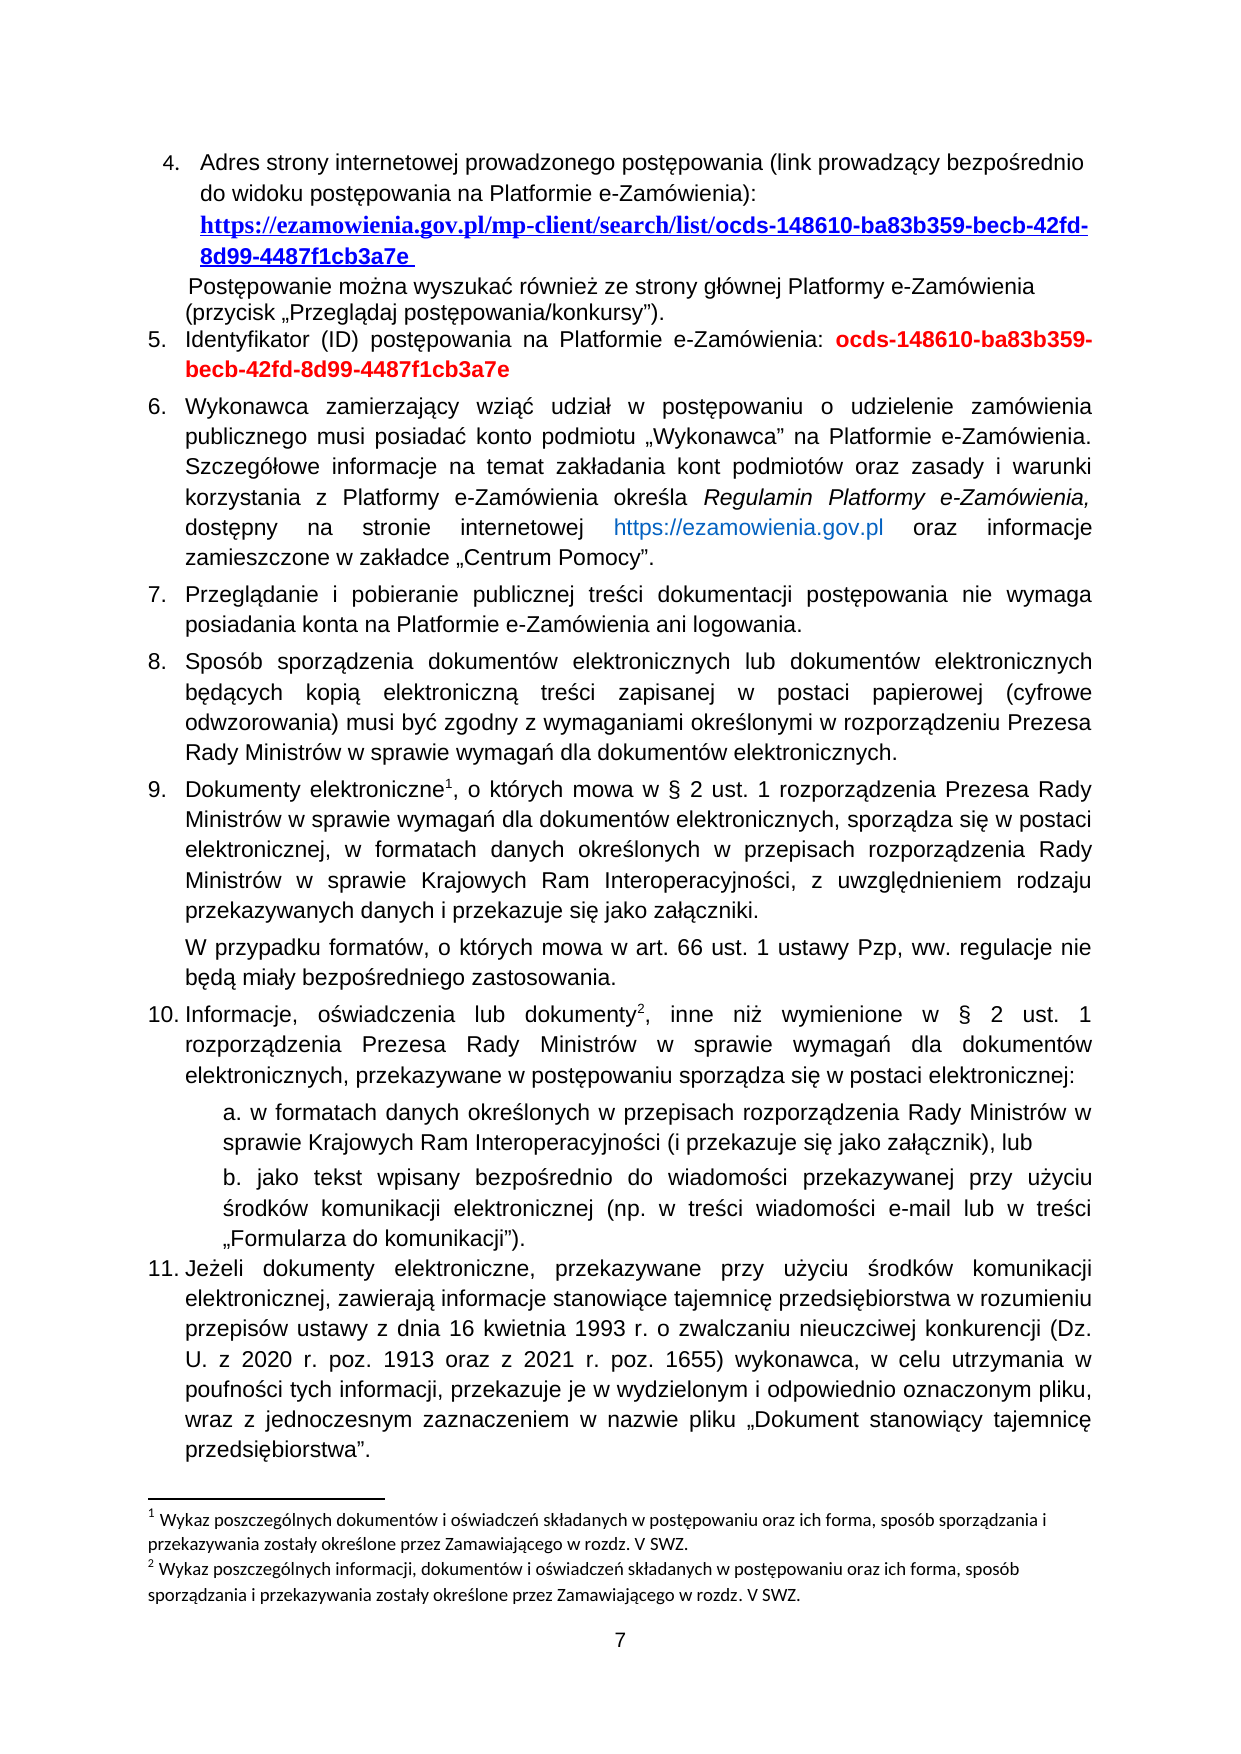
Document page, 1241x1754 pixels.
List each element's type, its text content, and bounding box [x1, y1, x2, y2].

list b. jako tekst wpisany bezpośrednio do wiadomości przekazywanej przy użyciu środków komunikacji elektronicznej (np. w treści wiadomości e-mail lub w treści „Formularza do komunikacji”). [223, 1164, 1093, 1251]
list Adres strony internetowej prowadzonego postępowania (link prowadzący bezpośrednio do widoku postępowania na Platformie e-Zamówienia): https://ezamowienia.gov.pl/mp-client/search/list/ocds-148610-ba83b359-becb-42fd-8d99-4487f1cb3a7e [162, 148, 1093, 269]
list a. w formatach danych określonych w przepisach rozporządzenia Rady Ministrów w sprawie Krajowych Ram Interoperacyjności (i przekazuje się jako załącznik), lub [223, 1099, 1093, 1155]
list Sposób sporządzenia dokumentów elektronicznych lub dokumentów elektronicznych będących kopią elektroniczną treści zapisanej w postaci papierowej (cyfrowe odwzorowania) musi być zgodny z wymaganiami określonymi w rozporządzeniu Prezesa Rady Ministrów w sprawie wymagań dla dokumentów elektronicznych. [148, 648, 1093, 765]
list Informacje, oświadczenia lub dokumenty, inne niż wymienione w § 2 ust. 1 rozporządzenia Prezesa Rady Ministrów w sprawie wymagań dla dokumentów elektronicznych, przekazywane w postępowaniu sporządza się w postaci elektronicznej: [148, 1001, 1093, 1088]
list W przypadku formatów, o których mowa w art. 66 ust. 1 ustawy Pzp, ww. regulacje nie będą miały bezpośredniego zastosowania. [185, 934, 1093, 991]
list Przeglądanie i pobieranie publicznej treści dokumentacji postępowania nie wymaga posiadania konta na Platformie e-Zamówienia ani logowania. [148, 581, 1093, 638]
list Jeżeli dokumenty elektroniczne, przekazywane przy użyciu środków komunikacji elektronicznej, zawierają informacje stanowiące tajemnicę przedsiębiorstwa w rozumieniu przepisów ustawy z dnia 16 kwietnia 1993 r. o zwalczaniu nieuczciwej konkurencji (Dz. U. z 2020 r. poz. 1913 oraz z 2021 r. poz. 1655) wykonawca, w celu utrzymania w poufności tych informacji, przekazuje je w wydzielonym i odpowiednio oznaczonym pliku, wraz z jednoczesnym zaznaczeniem w nazwie pliku „Dokument stanowiący tajemnicę przedsiębiorstwa”. [148, 1255, 1093, 1463]
text (przycisk „Przeglądaj postępowania/konkursy”). [148, 299, 1093, 326]
text Postępowanie można wyszukać również ze strony głównej Platformy e-Zamówienia [162, 273, 1093, 299]
list Identyfikator (ID) postępowania na Platformie e-Zamówienia: ocds-148610-ba83b359-becb-42fd-8d99-4487f1cb3a7e [148, 326, 1093, 382]
list Dokumenty elektroniczne, o których mowa w § 2 ust. 1 rozporządzenia Prezesa Rady Ministrów w sprawie wymagań dla dokumentów elektronicznych, sporządza się w postaci elektronicznej, w formatach danych określonych w przepisach rozporządzenia Rady Ministrów w sprawie Krajowych Ram Interoperacyjności, z uwzględnieniem rodzaju przekazywanych danych i przekazuje się jako załączniki. [148, 776, 1093, 923]
list Wykonawca zamierzający wziąć udział w postępowaniu o udzielenie zamówienia publicznego musi posiadać konto podmiotu „Wykonawca” na Platformie e-Zamówienia. Szczegółowe informacje na temat zakładania kont podmiotów oraz zasady i warunki korzystania z Platformy e-Zamówienia określa Regulamin Platformy e-Zamówienia, dostępny na stronie internetowej https://ezamowienia.gov.pl oraz informacje zamieszczone w zakładce „Centrum Pomocy”. [148, 393, 1093, 570]
